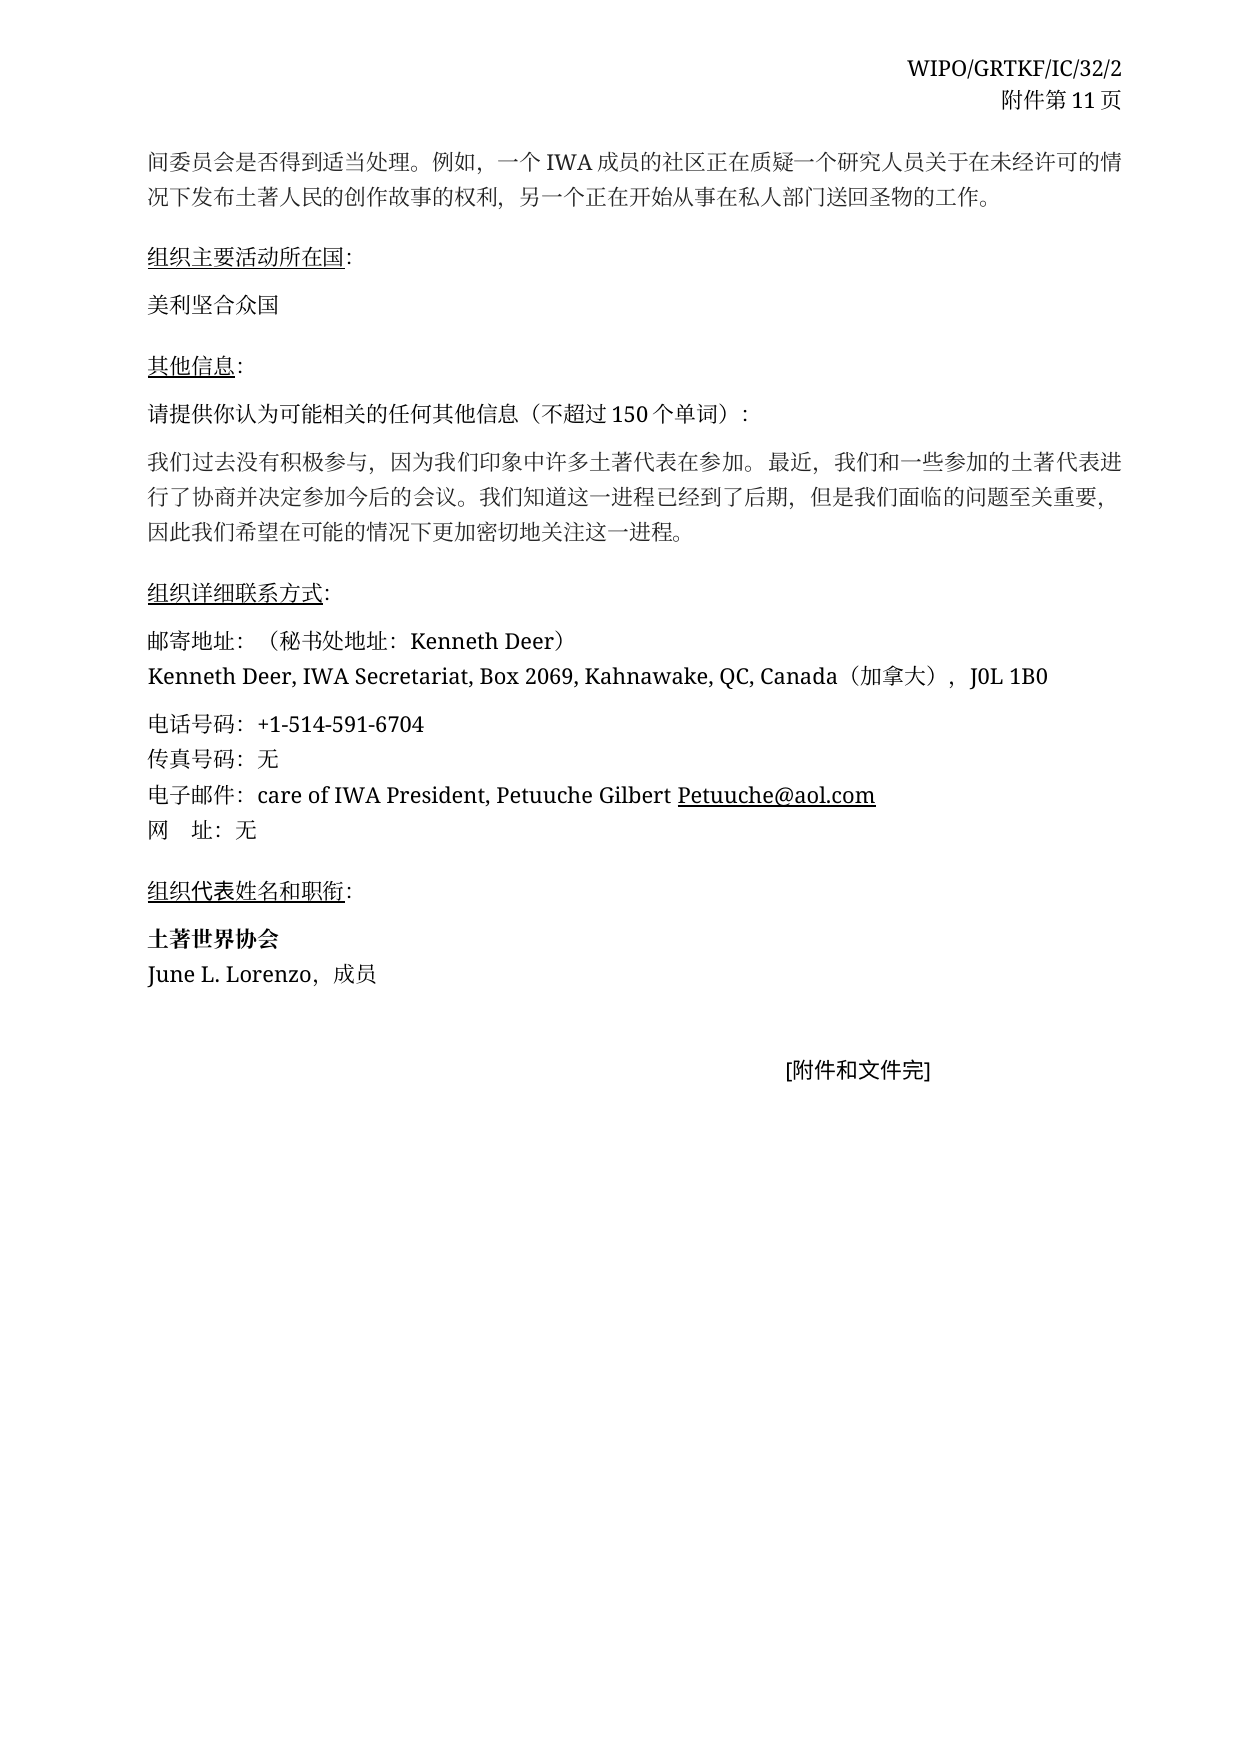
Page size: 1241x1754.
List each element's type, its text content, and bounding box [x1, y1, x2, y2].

text 邮寄地址：（秘书处地址：Kenneth Deer） [148, 620, 1122, 655]
text 组织代表姓名和职衔： [148, 870, 1122, 905]
text June L. Lorenzo，成员 [148, 953, 1122, 989]
text 组织详细联系方式： [148, 572, 1122, 607]
text 美利坚合众国 [148, 284, 1122, 320]
text Kenneth Deer, IWA Secretariat, Box 2069, Kahnawake, QC, Canada（加拿大），J0L 1B0 [148, 655, 1122, 691]
text 电子邮件：care of IWA President, Petuuche Gilbert Petuuche@aol.com [148, 774, 1122, 809]
text 网 址：无 [148, 809, 1122, 845]
text 我们过去没有积极参与，因为我们印象中许多土著代表在参加。最近，我们和一些参加的土著代表进行了协商并决定参加今后的会议。我们知道这一进程已经到了后期，但是我们面临的问题至关重要，因此我们希望在可能的情况下更加密切地关注这一进程。 [148, 441, 1122, 547]
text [148, 141, 1122, 212]
text [附件和文件完] [785, 1049, 1122, 1084]
text 电话号码：+1-514-591-6704 [148, 703, 1122, 739]
text 其他信息： [148, 345, 1122, 380]
text 组织主要活动所在国： [148, 237, 1122, 272]
text 请提供你认为可能相关的任何其他信息（不超过150个单词）： [148, 393, 1122, 428]
text 传真号码：无 [148, 739, 1122, 774]
text 土著世界协会 [148, 918, 1122, 953]
